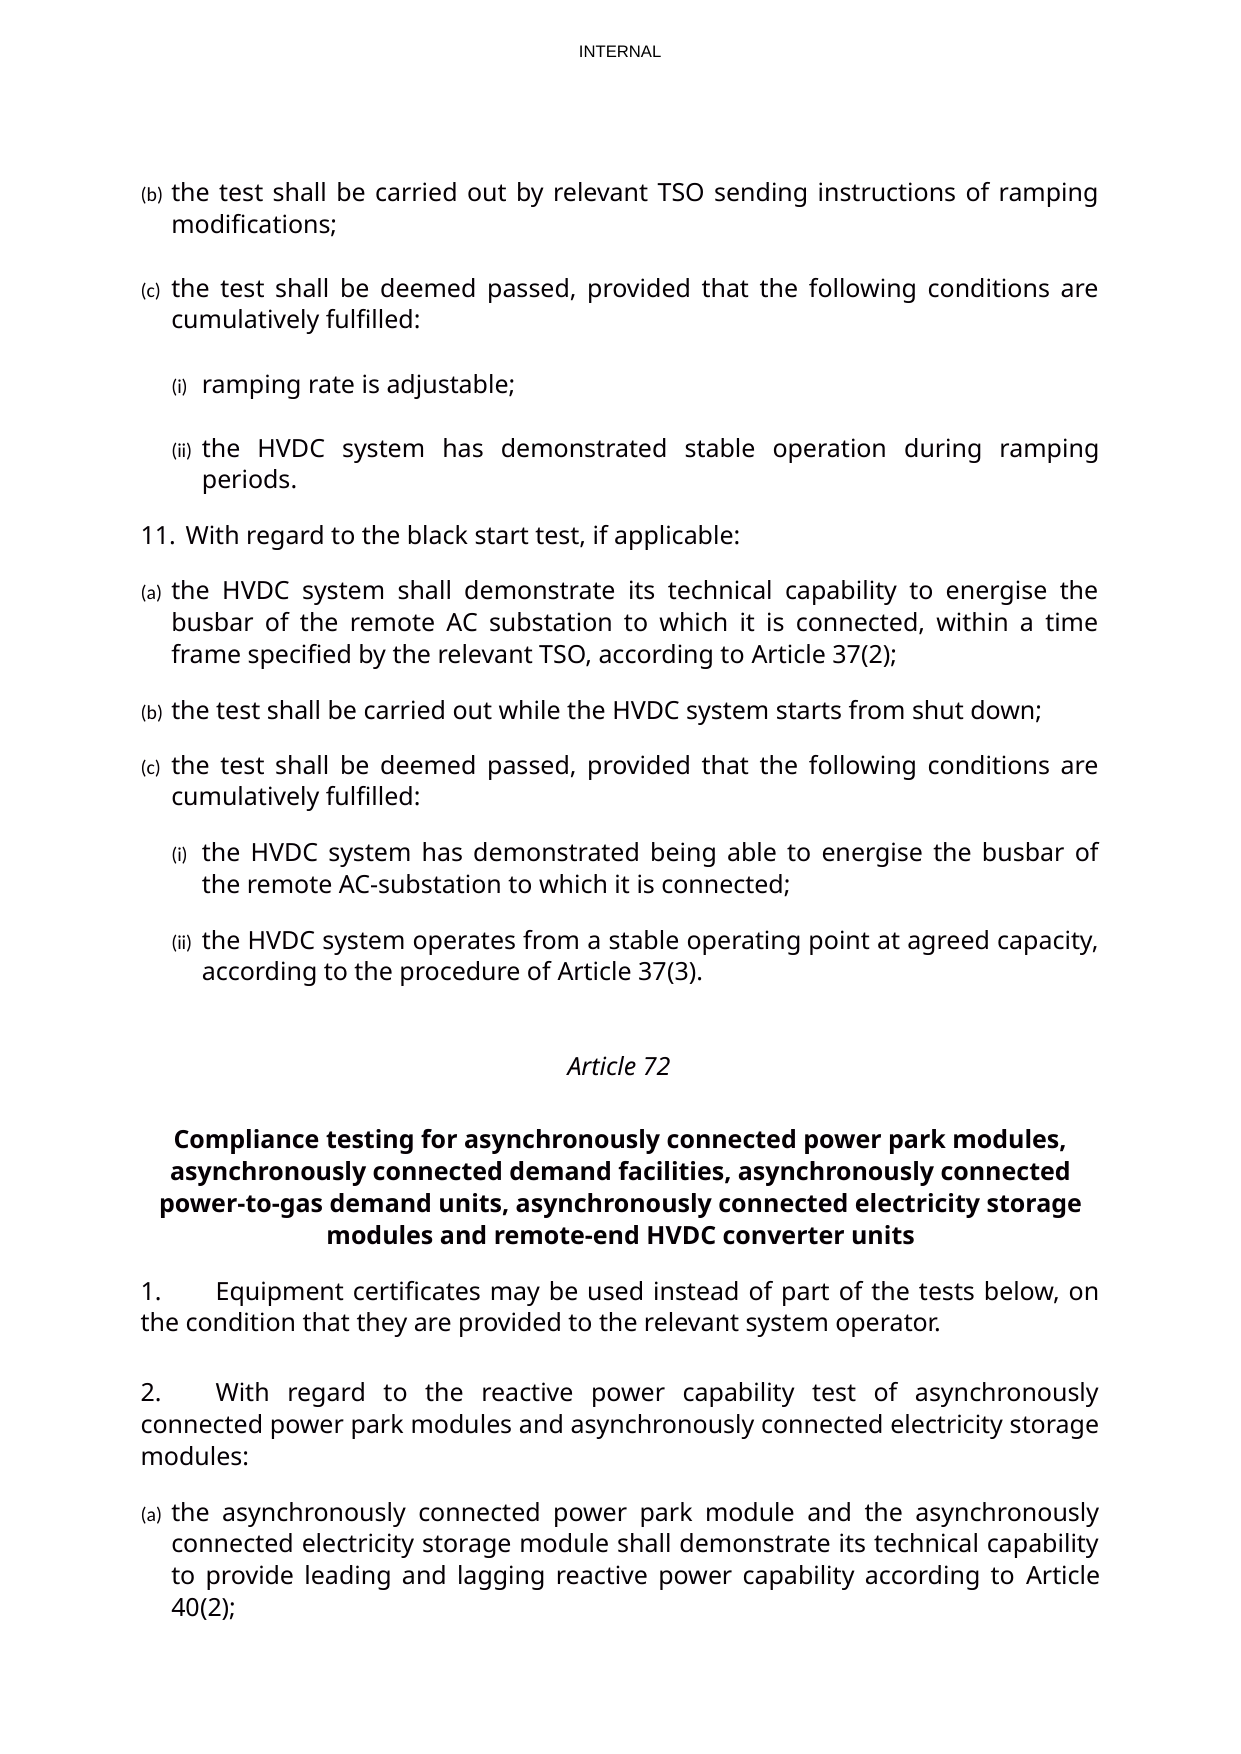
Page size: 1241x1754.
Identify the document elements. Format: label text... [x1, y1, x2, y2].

list Equipment certificates may be used instead of part of the tests below, on the condition that they are provided to the relevant system operator. [140, 1275, 1100, 1339]
list With regard to the black start test, if applicable: [140, 519, 1100, 551]
list the test shall be carried out by relevant TSO sending instructions of ramping modifications; [140, 176, 1100, 240]
list the HVDC system has demonstrated stable operation during ramping periods. [171, 431, 1100, 496]
list the asynchronously connected power park module and the asynchronously connected electricity storage module shall demonstrate its technical capability to provide leading and lagging reactive power capability according to Article 40(2); [140, 1496, 1100, 1624]
list the HVDC system shall demonstrate its technical capability to energise the busbar of the remote AC substation to which it is connected, within a time frame specified by the relevant TSO, according to Article 37(2); [140, 574, 1100, 670]
list the test shall be deemed passed, provided that the following conditions are cumulatively fulfilled: [140, 749, 1100, 813]
text Compliance testing for asynchronously connected power park modules, asynchronously connected demand facilities, asynchronously connected power-to-gas demand units, asynchronously connected electricity storage modules and remote-end HVDC converter units [140, 1123, 1100, 1252]
list the test shall be deemed passed, provided that the following conditions are cumulatively fulfilled: [140, 272, 1100, 336]
list the HVDC system operates from a stable operating point at agreed capacity, according to the procedure of Article 37(3). [171, 924, 1100, 988]
list With regard to the reactive power capability test of asynchronously connected power park modules and asynchronously connected electricity storage modules: [140, 1376, 1100, 1472]
subtitle Article 72 [140, 1048, 1100, 1082]
list the test shall be carried out while the HVDC system starts from shut down; [140, 694, 1100, 726]
list ramping rate is adjustable; [171, 368, 1100, 400]
list the HVDC system has demonstrated being able to energise the busbar of the remote AC-substation to which it is connected; [171, 836, 1100, 900]
